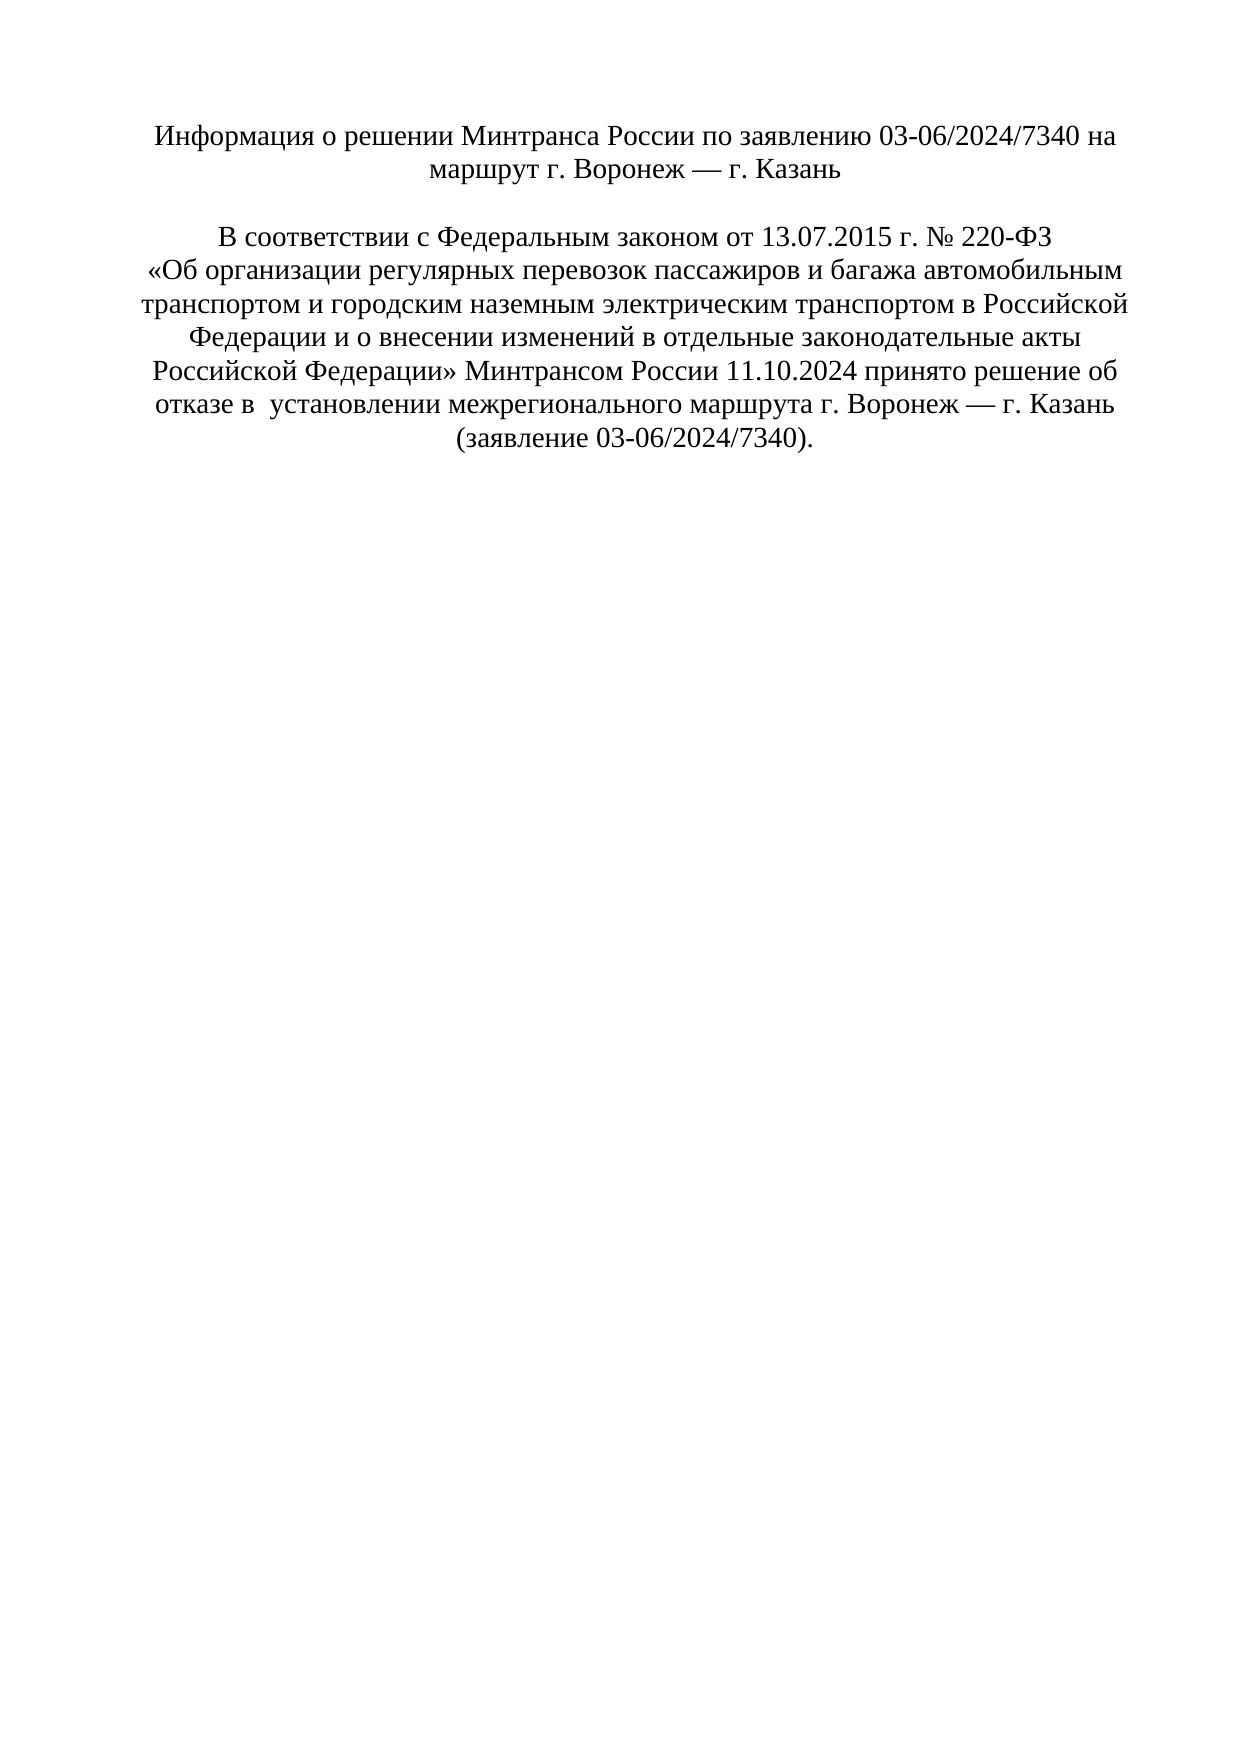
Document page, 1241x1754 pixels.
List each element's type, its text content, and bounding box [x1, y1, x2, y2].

text В соответствии с Федеральным законом от 13.07.2015 г. № 220-ФЗ «Об организации регулярных перевозок пассажиров и багажа автомобильным транспортом и городским наземным электрическим транспортом в Российской Федерации и о внесении изменений в отдельные законодательные акты Российской Федерации» Минтрансом России 11.10.2024 принято решение об отказе в установлении межрегионального маршрута г. Воронеж — г. Казань (заявление 03-06/2024/7340). [118, 219, 1152, 453]
text Информация о решении Минтранса России по заявлению 03-06/2024/7340 на маршрут г. Воронеж — г. Казань [118, 118, 1152, 185]
